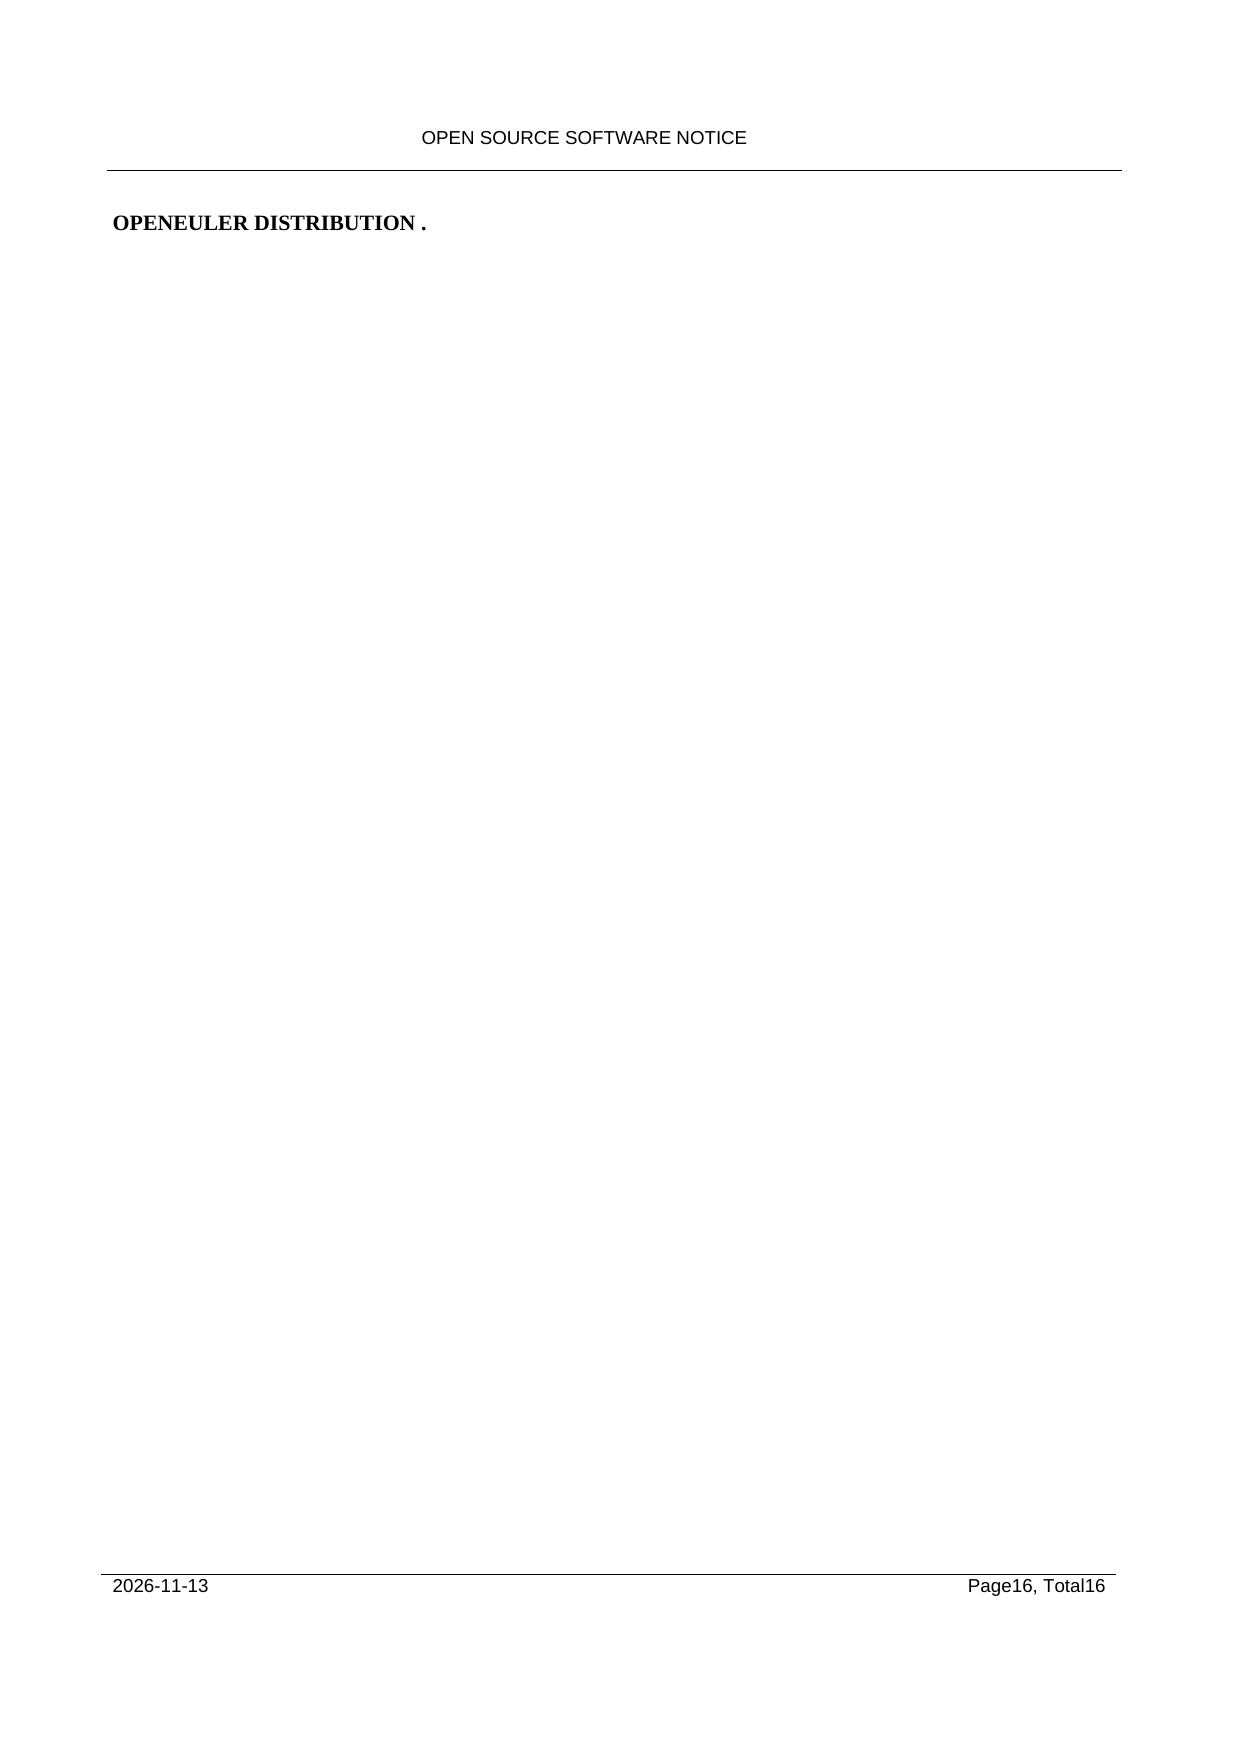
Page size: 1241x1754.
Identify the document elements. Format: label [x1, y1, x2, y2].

text [112, 206, 1128, 239]
